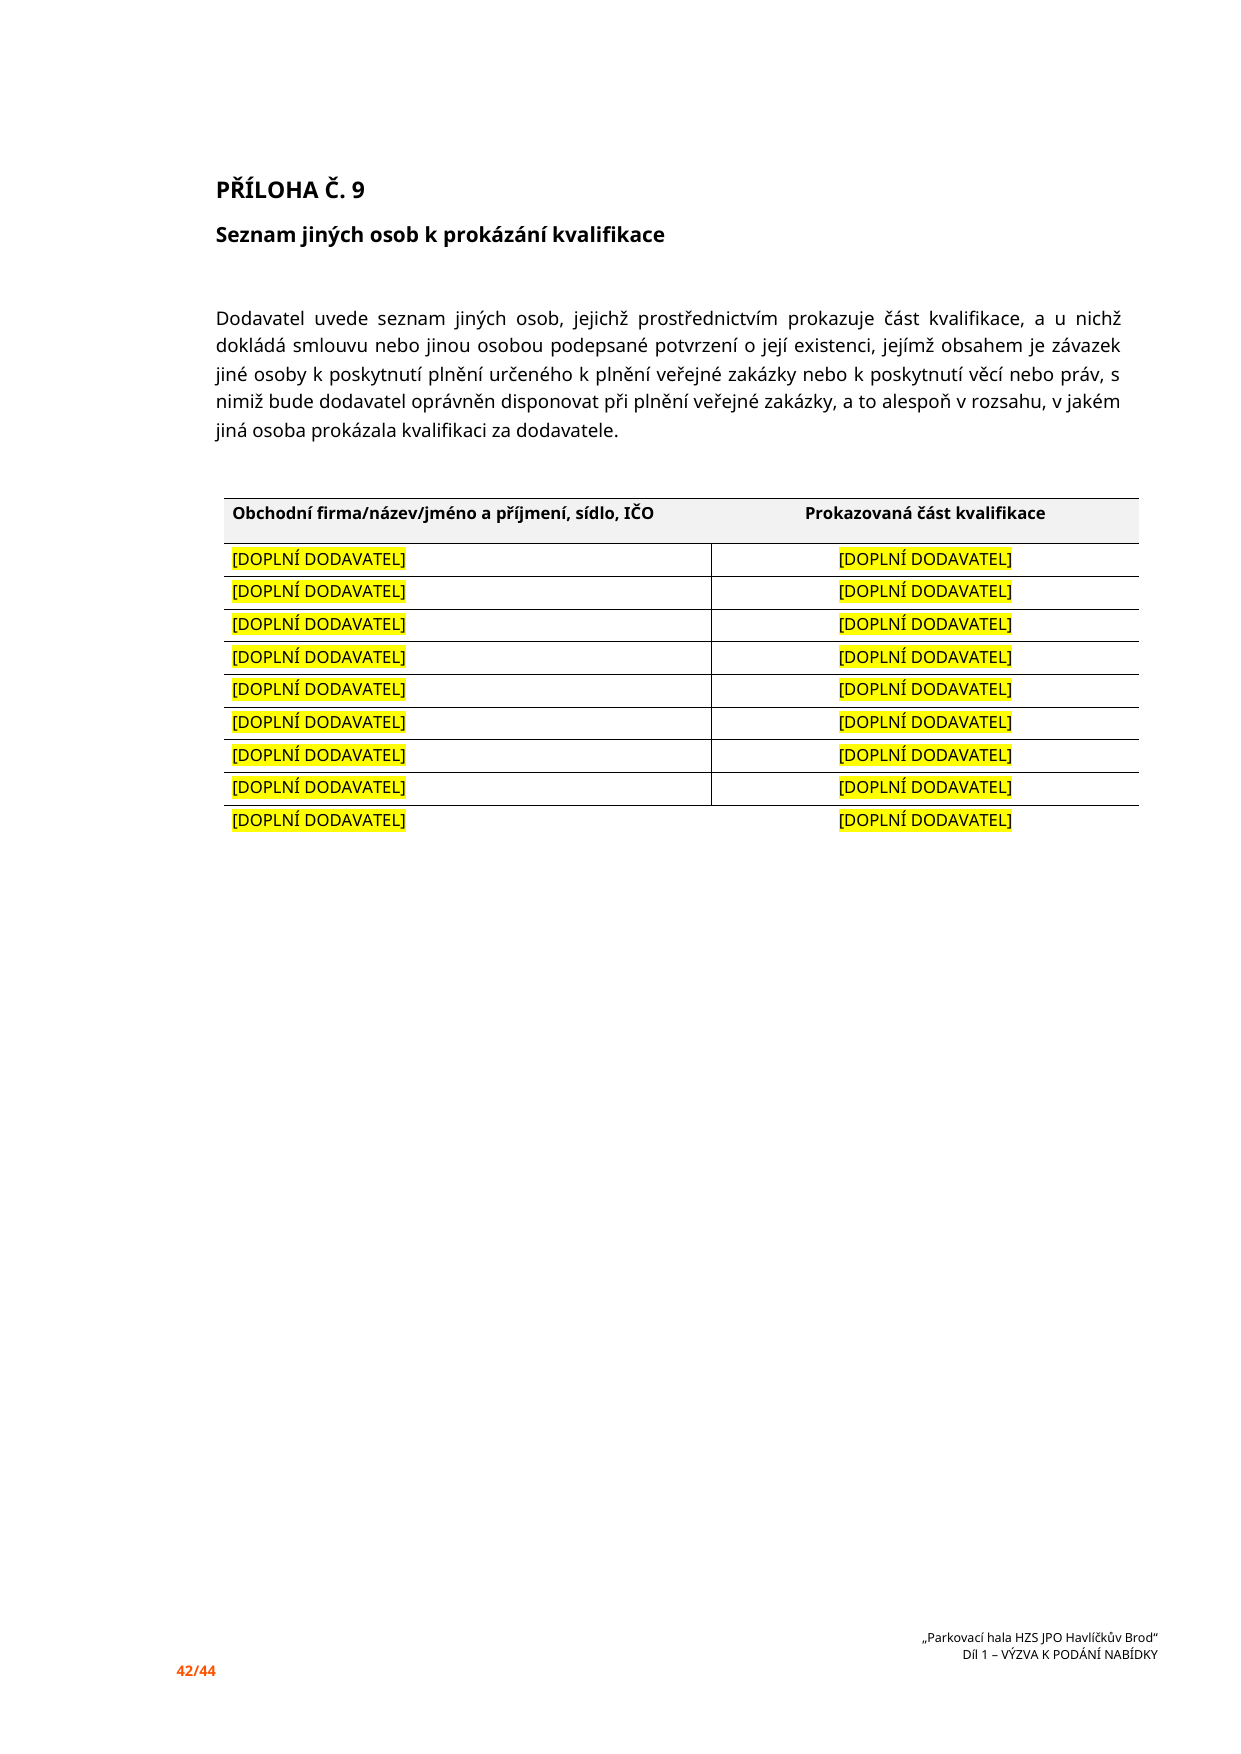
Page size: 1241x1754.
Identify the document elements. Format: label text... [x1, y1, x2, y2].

table_cell [DOPLNÍ DODAVATEL] [712, 675, 1139, 707]
table_cell [DOPLNÍ DODAVATEL] [224, 577, 711, 608]
table_cell [DOPLNÍ DODAVATEL] [224, 675, 711, 707]
table_cell [DOPLNÍ DODAVATEL] [712, 544, 1139, 576]
table_cell [DOPLNÍ DODAVATEL] [712, 642, 1139, 674]
table_cell [DOPLNÍ DODAVATEL] [712, 708, 1139, 739]
text Příloha č. 9 [216, 174, 1122, 205]
table_cell [DOPLNÍ DODAVATEL] [712, 740, 1139, 772]
text Dodavatel uvede seznam jiných osob, jejichž prostřednictvím prokazuje část kvalifikace, a u nichž dokládá smlouvu nebo jinou osobou podepsané potvrzení o její existenci, jejímž obsahem je závazek jiné osoby k poskytnutí plnění určeného k plnění veřejné zakázky nebo k poskytnutí věcí nebo práv, s nimiž bude dodavatel oprávněn disponovat při plnění veřejné zakázky, a to alespoň v rozsahu, v jakém jiná osoba prokázala kvalifikaci za dodavatele. [216, 305, 1122, 442]
table_header Prokazovaná část kvalifikace [711, 499, 1139, 543]
table_cell [DOPLNÍ DODAVATEL] [224, 544, 711, 576]
table_cell [DOPLNÍ DODAVATEL] [224, 740, 711, 772]
table_cell [DOPLNÍ DODAVATEL] [712, 577, 1139, 608]
table_cell [DOPLNÍ DODAVATEL] [711, 806, 1139, 837]
text Seznam jiných osob k prokázání kvalifikace [216, 221, 1122, 249]
table_cell [DOPLNÍ DODAVATEL] [224, 773, 711, 805]
table_cell [DOPLNÍ DODAVATEL] [224, 610, 711, 641]
table_cell [DOPLNÍ DODAVATEL] [224, 708, 711, 739]
table_cell [DOPLNÍ DODAVATEL] [712, 773, 1139, 805]
table_cell [DOPLNÍ DODAVATEL] [224, 642, 711, 674]
table_cell [DOPLNÍ DODAVATEL] [224, 806, 711, 837]
table_header Obchodní firma/název/jméno a příjmení, sídlo, IČO [224, 499, 711, 543]
table_cell [DOPLNÍ DODAVATEL] [712, 610, 1139, 641]
